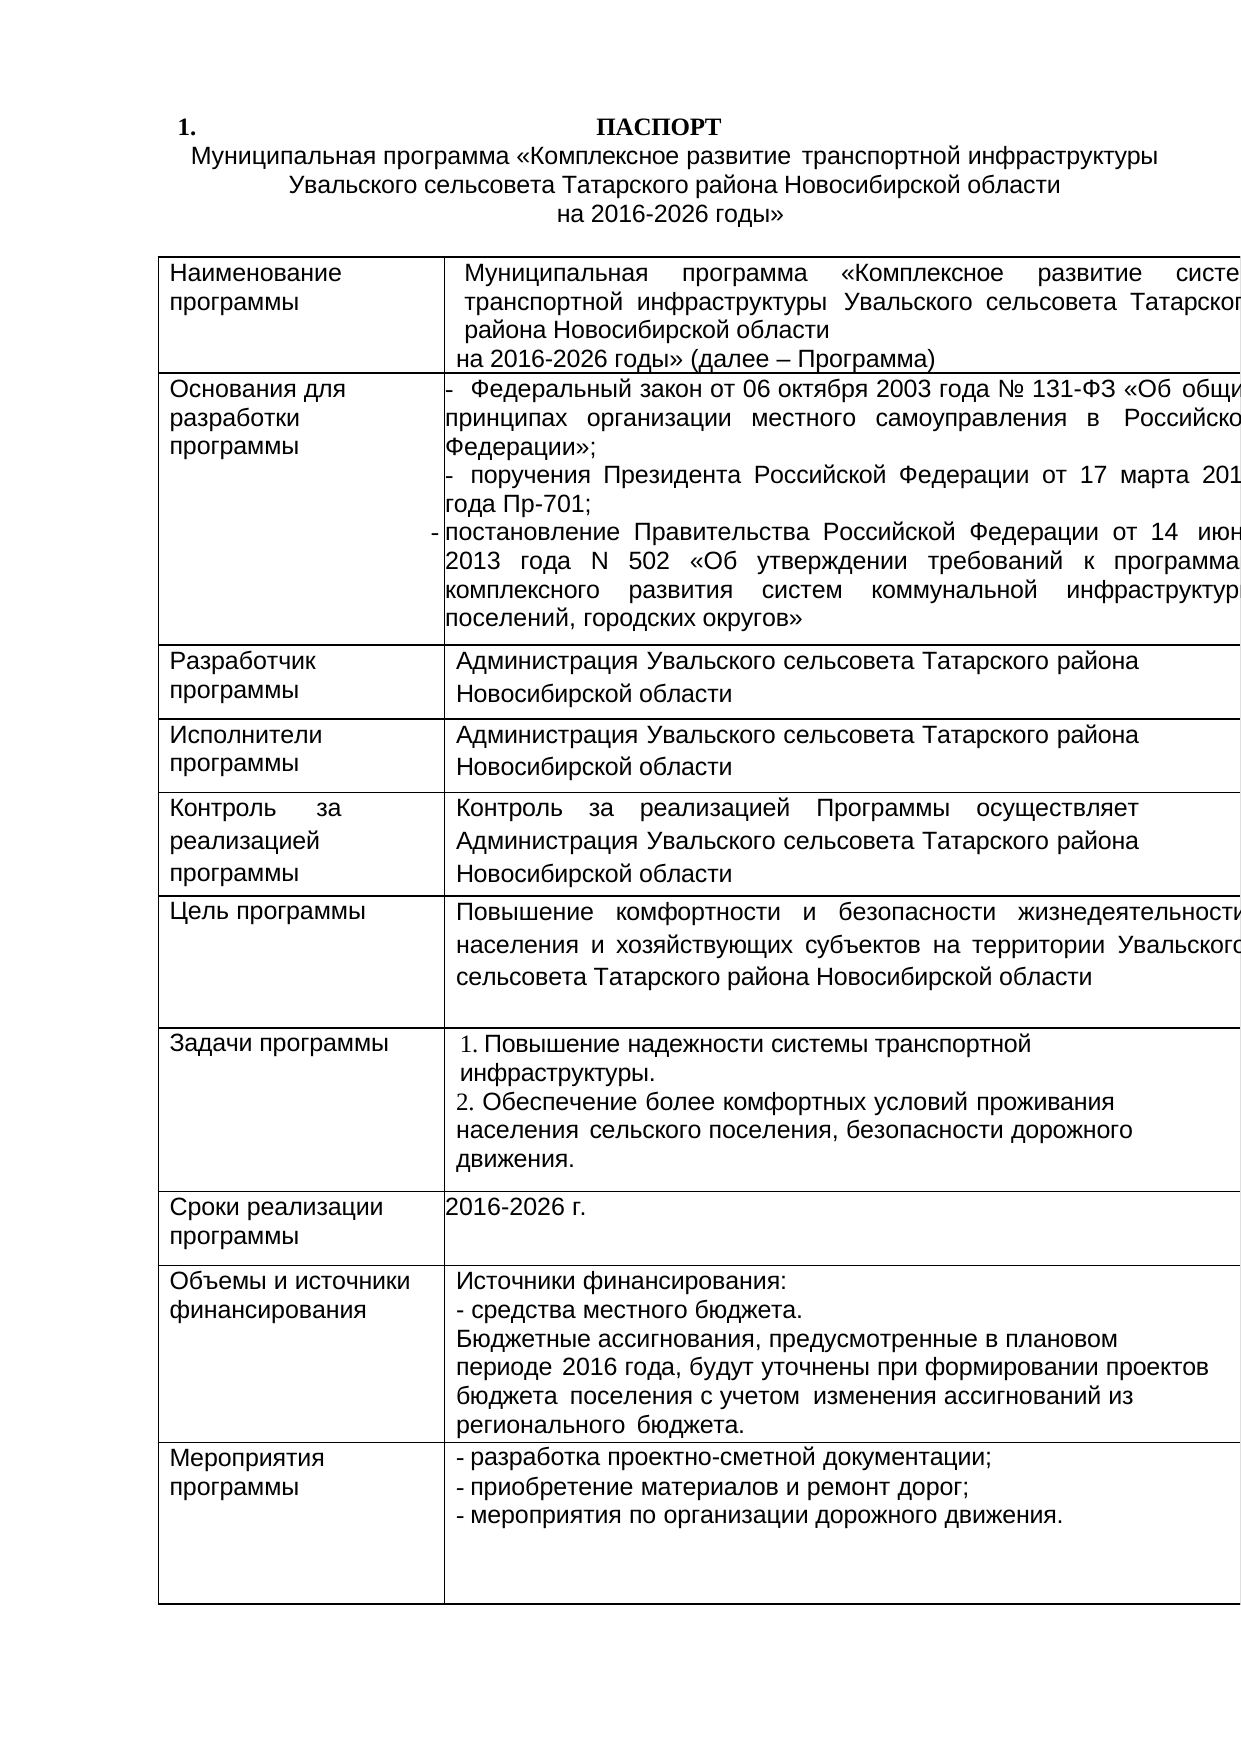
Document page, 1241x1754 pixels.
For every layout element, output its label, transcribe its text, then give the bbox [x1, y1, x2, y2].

table_cell Исполнители программы [159, 720, 444, 791]
text на 2016-2026 годы» [169, 199, 1171, 227]
table_cell Повышение комфортности и безопасности жизнедеятельности населения и хозяйствующих субъектов на территории Увальского сельсовета Татарского района Новосибирской области [445, 897, 1240, 1027]
table_header Муниципальная программа «Комплексное развитие систем транспортной инфраструктуры Увальского сельсовета Татарского района Новосибирской области на 2016-2026 годы» (далее – Программа) [445, 258, 1240, 372]
table_cell Администрация Увальского сельсовета Татарского района Новосибирской области [445, 646, 1240, 718]
table_cell Цель программы [159, 897, 444, 1027]
table_cell Контроль за реализацией программы [159, 793, 444, 895]
table_cell Задачи программы [159, 1029, 444, 1191]
table_cell Основания для разработки программы [159, 374, 444, 644]
text Муниципальная программа «Комплексное развитие транспортной инфраструктуры Увальского сельсовета Татарского района Новосибирской области [177, 141, 1171, 199]
table_header Наименование программы [159, 258, 444, 372]
table_cell разработка проектно-сметной документации; приобретение материалов и ремонт дорог; мероприятия по организации дорожного движения. [445, 1443, 1240, 1603]
table_cell 2016-2026 г. [445, 1192, 1240, 1265]
table_cell Мероприятия программы [159, 1443, 444, 1603]
table_cell Сроки реализации программы [159, 1192, 444, 1265]
table_cell Объемы и источники финансирования [159, 1266, 444, 1441]
table_cell Разработчик программы [159, 646, 444, 718]
table_cell Контроль за реализацией Программы осуществляет Администрация Увальского сельсовета Татарского района Новосибирской области [445, 793, 1240, 895]
list ПАСПОРТ [177, 112, 1171, 141]
table_cell Источники финансирования: - средства местного бюджета. Бюджетные ассигнования, предусмотренные в плановом периоде 2016 года, будут уточнены при формировании проектов бюджета поселения с учетом изменения ассигнований из регионального бюджета. [445, 1266, 1240, 1441]
table_cell Администрация Увальского сельсовета Татарского района Новосибирской области [445, 720, 1240, 791]
table_cell Федеральный закон от 06 октября 2003 года № 131-ФЗ «Об общих принципах организации местного самоуправления в Российской Федерации»; поручения Президента Российской Федерации от 17 марта 2011 года Пр-701; постановление Правительства Российской Федерации от 14 июня 2013 года N 502 «Об утверждении требований к программам комплексного развития систем коммунальной инфраструктуры поселений, городских округов» [445, 374, 1240, 644]
table_cell Повышение надежности системы транспортной инфраструктуры. Обеспечение более комфортных условий проживания населения сельского поселения, безопасности дорожного движения. [445, 1029, 1240, 1191]
